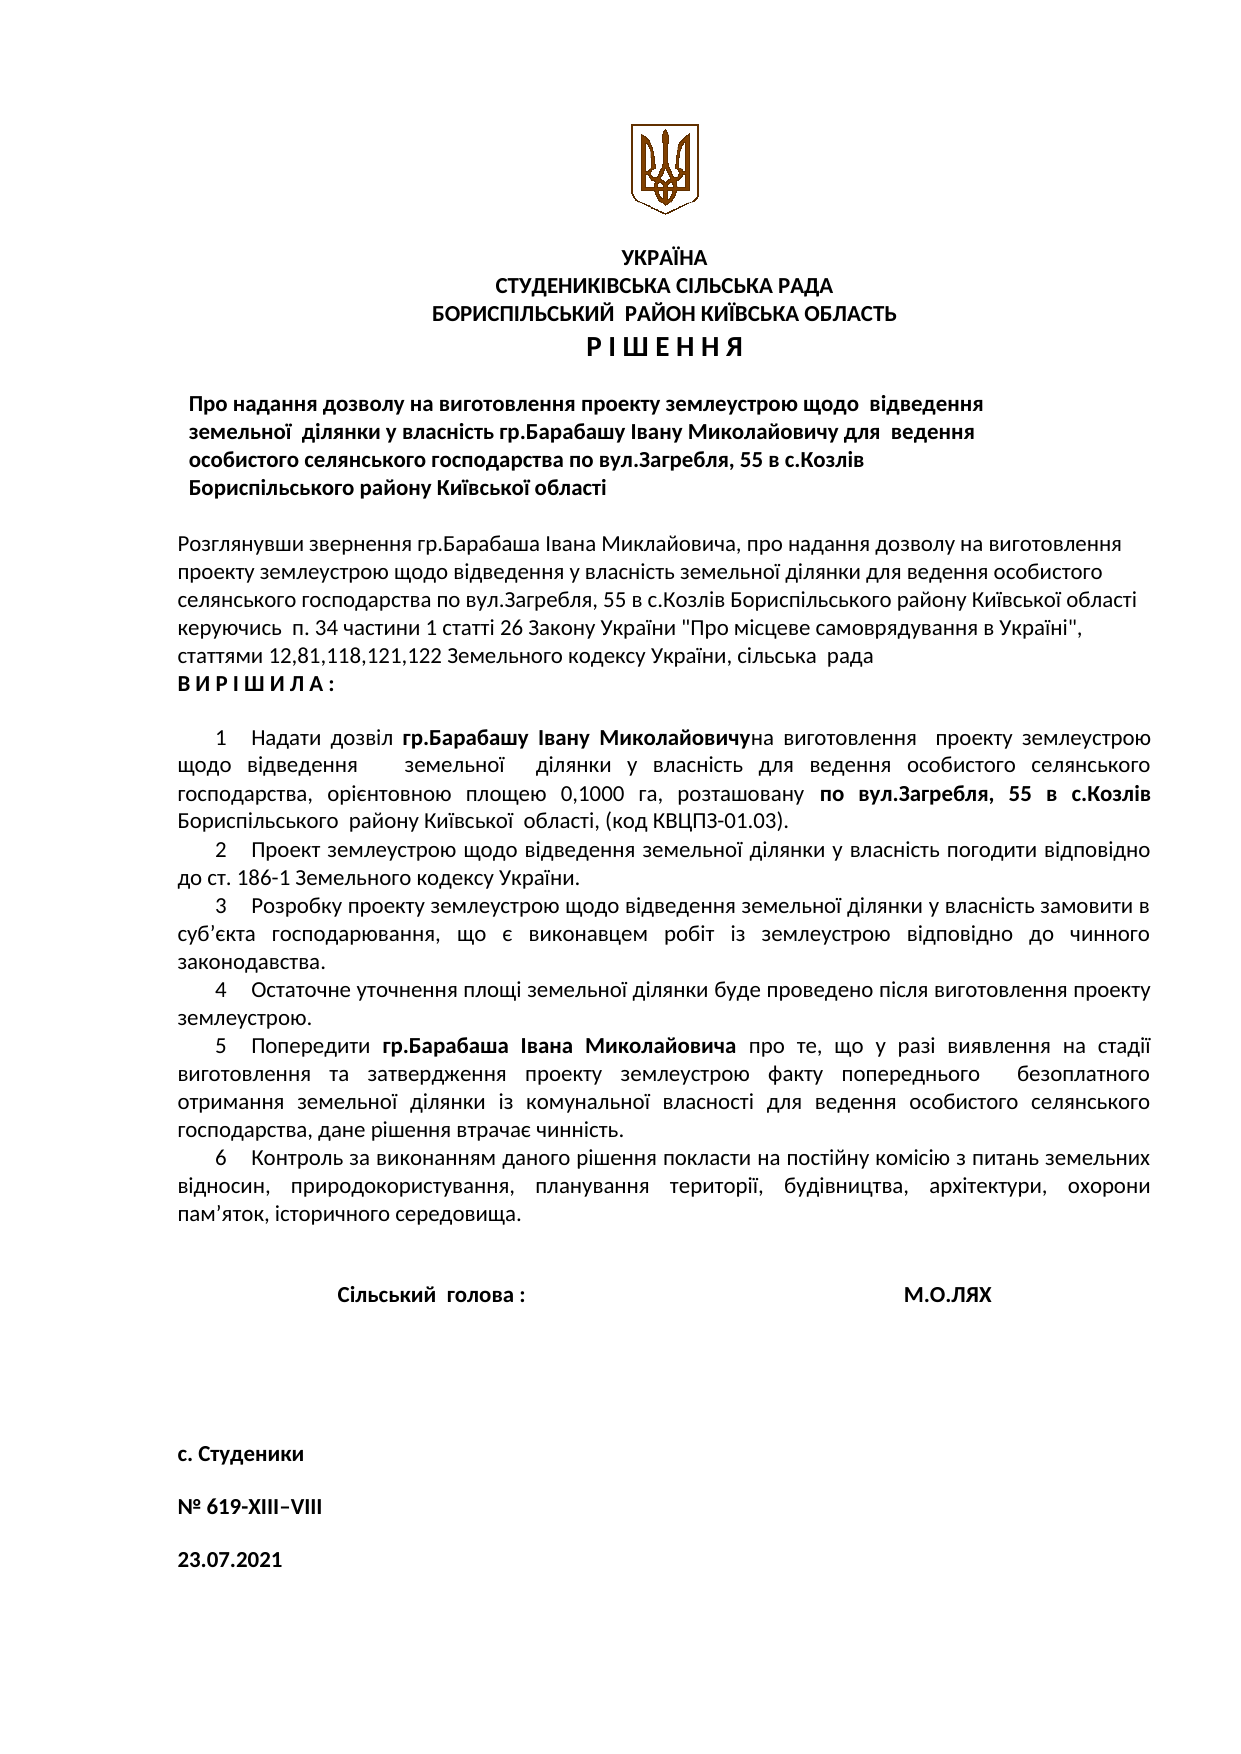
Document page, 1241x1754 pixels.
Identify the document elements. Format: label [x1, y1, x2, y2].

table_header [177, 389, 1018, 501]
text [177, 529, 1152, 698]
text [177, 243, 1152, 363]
picture [624, 118, 705, 219]
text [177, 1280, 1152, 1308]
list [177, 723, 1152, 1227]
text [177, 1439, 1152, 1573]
